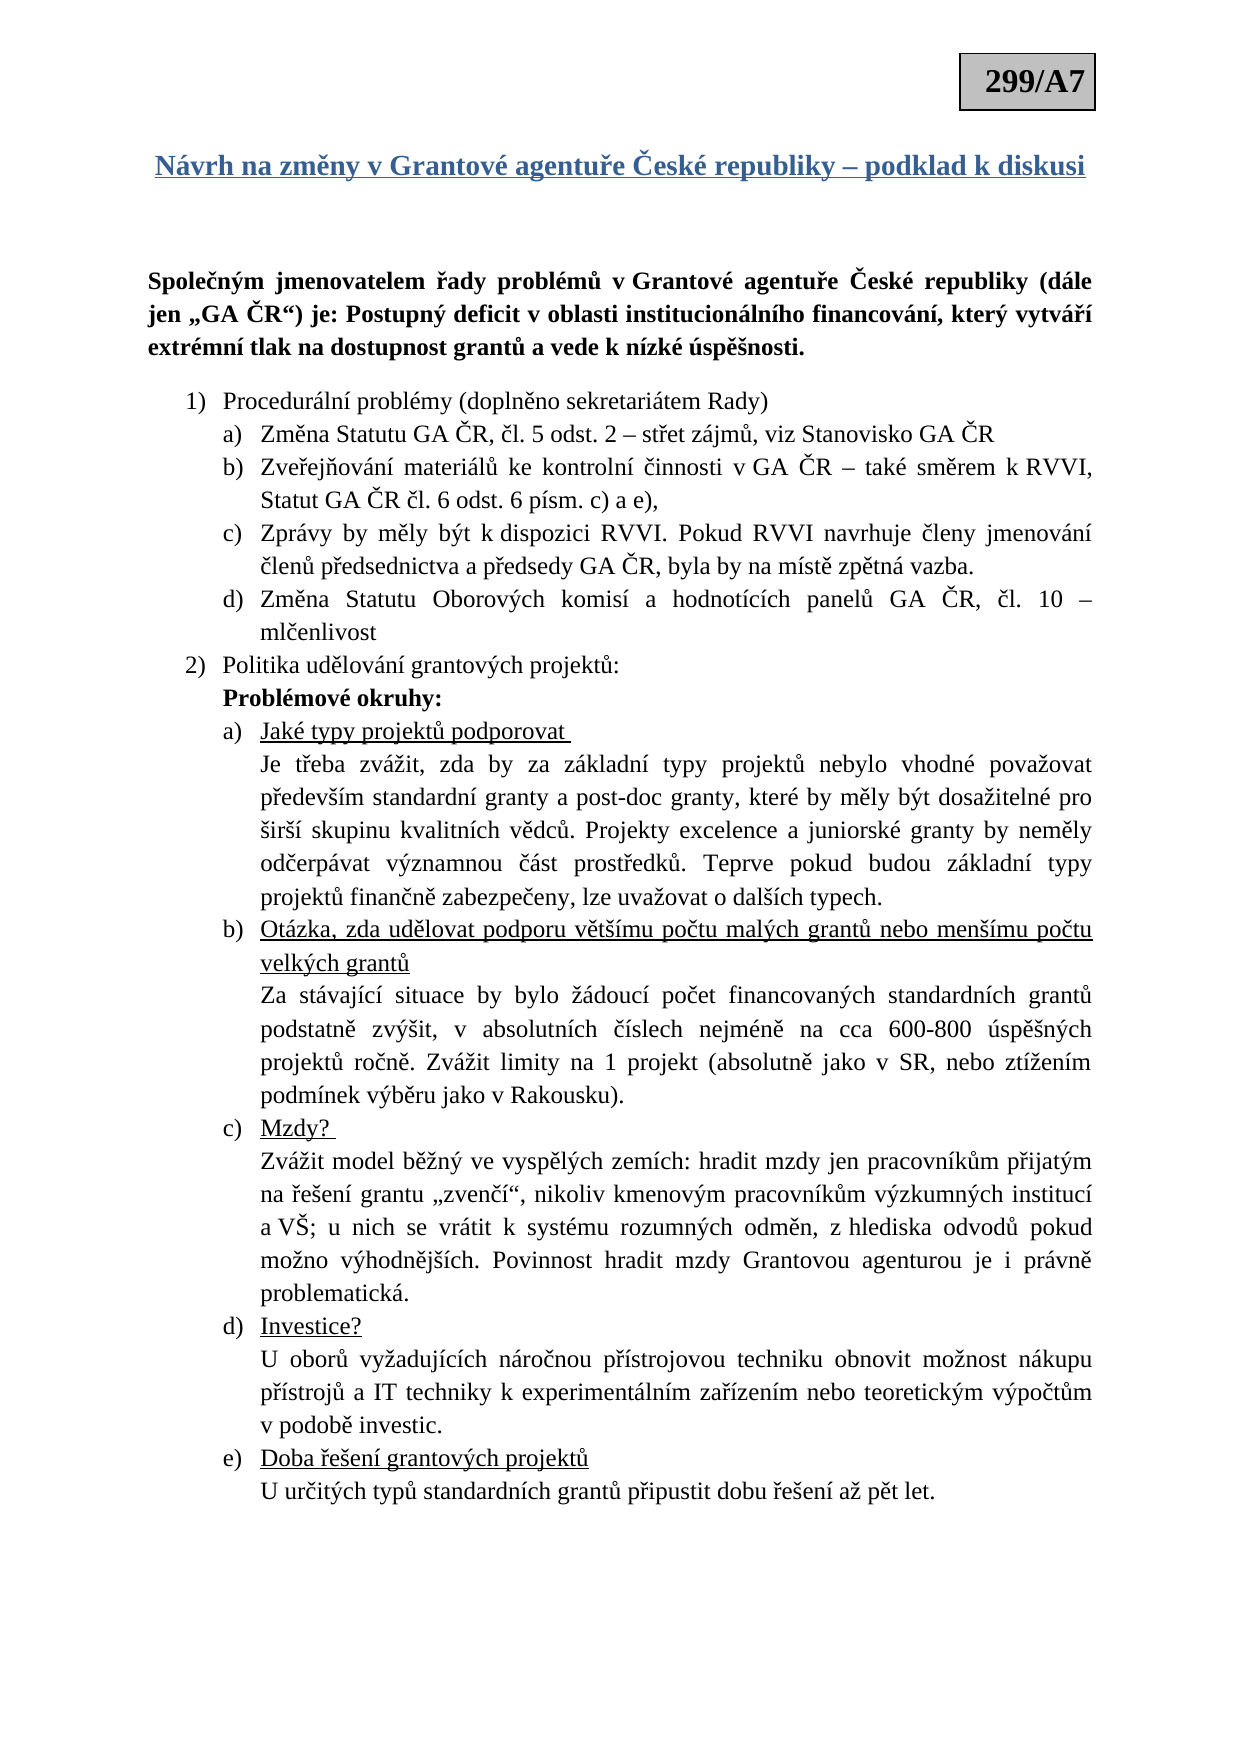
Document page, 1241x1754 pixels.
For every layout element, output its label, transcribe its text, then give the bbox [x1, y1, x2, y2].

list Změna Statutu Oborových komisí a hodnotících panelů GA ČR, čl. 10 – mlčenlivost [223, 584, 1093, 646]
list Změna Statutu GA ČR, čl. 5 odst. 2 – střet zájmů, viz Stanovisko GA ČR [223, 419, 1093, 448]
list Jaké typy projektů podporovat [223, 716, 1093, 745]
list Investice? [223, 1311, 1093, 1339]
list Problémové okruhy: [223, 683, 1093, 712]
list Otázka, zda udělovat podporu většímu počtu malých grantů nebo menšímu počtu velkých grantů [223, 914, 1093, 976]
list Mzdy? [223, 1113, 1093, 1141]
list Je třeba zvážit, zda by za základní typy projektů nebylo vhodné považovat především standardní granty a post-doc granty, které by měly být dosažitelné pro širší skupinu kvalitních vědců. Projekty excelence a juniorské granty by neměly odčerpávat významnou část prostředků. Teprve pokud budou základní typy projektů finančně zabezpečeny, lze uvažovat o dalších typech. [260, 749, 1093, 910]
list Doba řešení grantových projektů [223, 1443, 1093, 1472]
text Návrh na změny v Grantové agentuře České republiky – podklad k diskusi [148, 148, 1093, 181]
list U oborů vyžadujících náročnou přístrojovou techniku obnovit možnost nákupu přístrojů a IT techniky k experimentálním zařízením nebo teoretickým výpočtům v podobě investic. [260, 1344, 1093, 1439]
list Procedurální problémy (doplněno sekretariátem Rady) [185, 386, 1093, 415]
list Politika udělování grantových projektů: [185, 650, 1093, 679]
list Zprávy by měly být k dispozici RVVI. Pokud RVVI navrhuje členy jmenování členů předsednictva a předsedy GA ČR, byla by na místě zpětná vazba. [223, 518, 1093, 580]
list Za stávající situace by bylo žádoucí počet financovaných standardních grantů podstatně zvýšit, v absolutních číslech nejméně na cca 600-800 úspěšných projektů ročně. Zvážit limity na 1 projekt (absolutně jako v SR, nebo ztížením podmínek výběru jako v Rakousku). [260, 981, 1093, 1108]
list Zvážit model běžný ve vyspělých zemích: hradit mzdy jen pracovníkům přijatým na řešení grantu „zvenčí“, nikoliv kmenovým pracovníkům výzkumných institucí a VŠ; u nich se vrátit k systému rozumných odměn, z hlediska odvodů pokud možno výhodnějších. Povinnost hradit mzdy Grantovou agenturou je i právně problematická. [260, 1146, 1093, 1307]
text Společným jmenovatelem řady problémů v Grantové agentuře České republiky (dále jen „GA ČR“) je: Postupný deficit v oblasti institucionálního financování, který vytváří extrémní tlak na dostupnost grantů a vede k nízké úspěšnosti. [148, 266, 1093, 361]
list Zveřejňování materiálů ke kontrolní činnosti v GA ČR – také směrem k RVVI, Statut GA ČR čl. 6 odst. 6 písm. c) a e), [223, 452, 1093, 514]
list U určitých typů standardních grantů připustit dobu řešení až pět let. [260, 1476, 1093, 1505]
